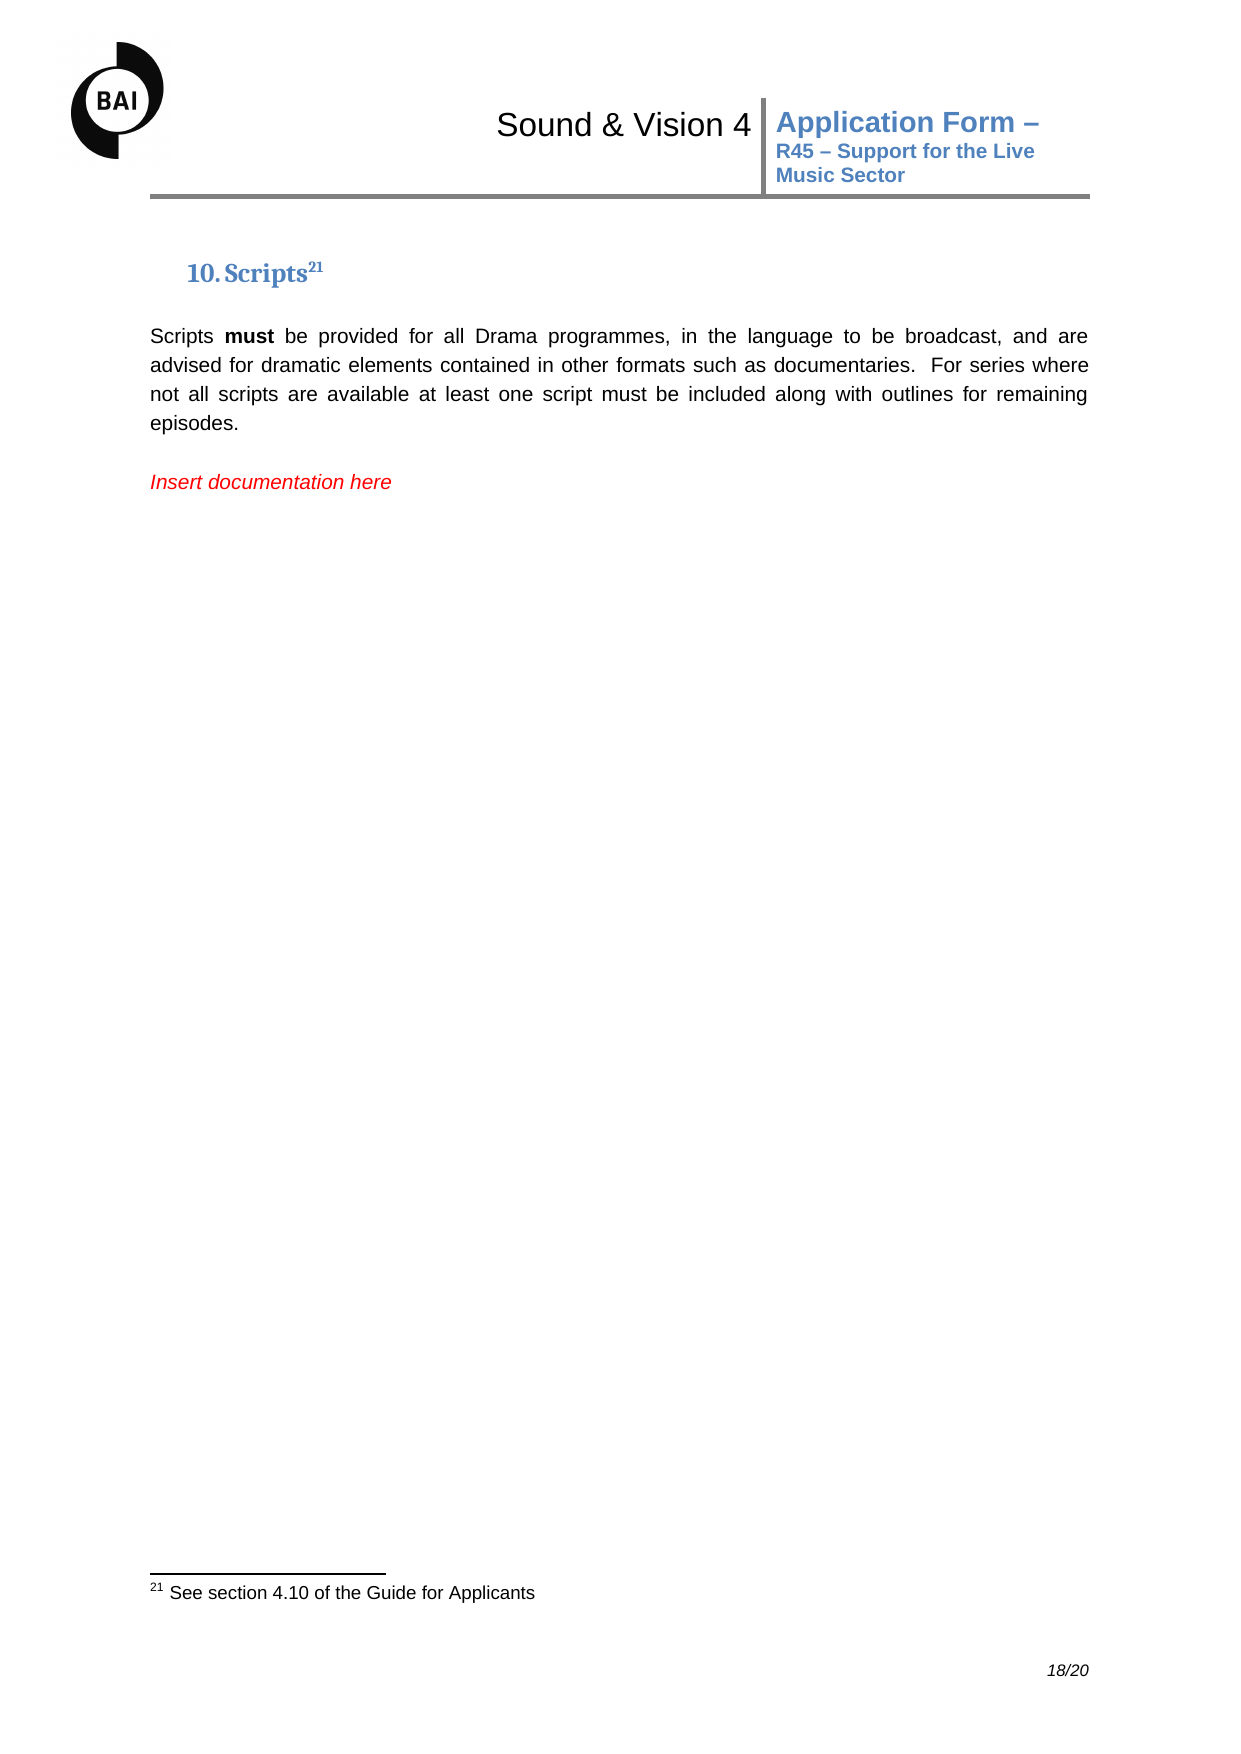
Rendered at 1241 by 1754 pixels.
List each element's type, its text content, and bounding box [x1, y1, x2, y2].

text Scripts must be provided for all Drama programmes, in the language to be broadcast, and are advised for dramatic elements contained in other formats such as documentaries. For series where not all scripts are available at least one script must be included along with outlines for remaining episodes. [150, 318, 1090, 435]
subtitle Scripts [187, 258, 1090, 289]
picture [56, 26, 171, 174]
text Insert documentation here [150, 464, 1090, 493]
